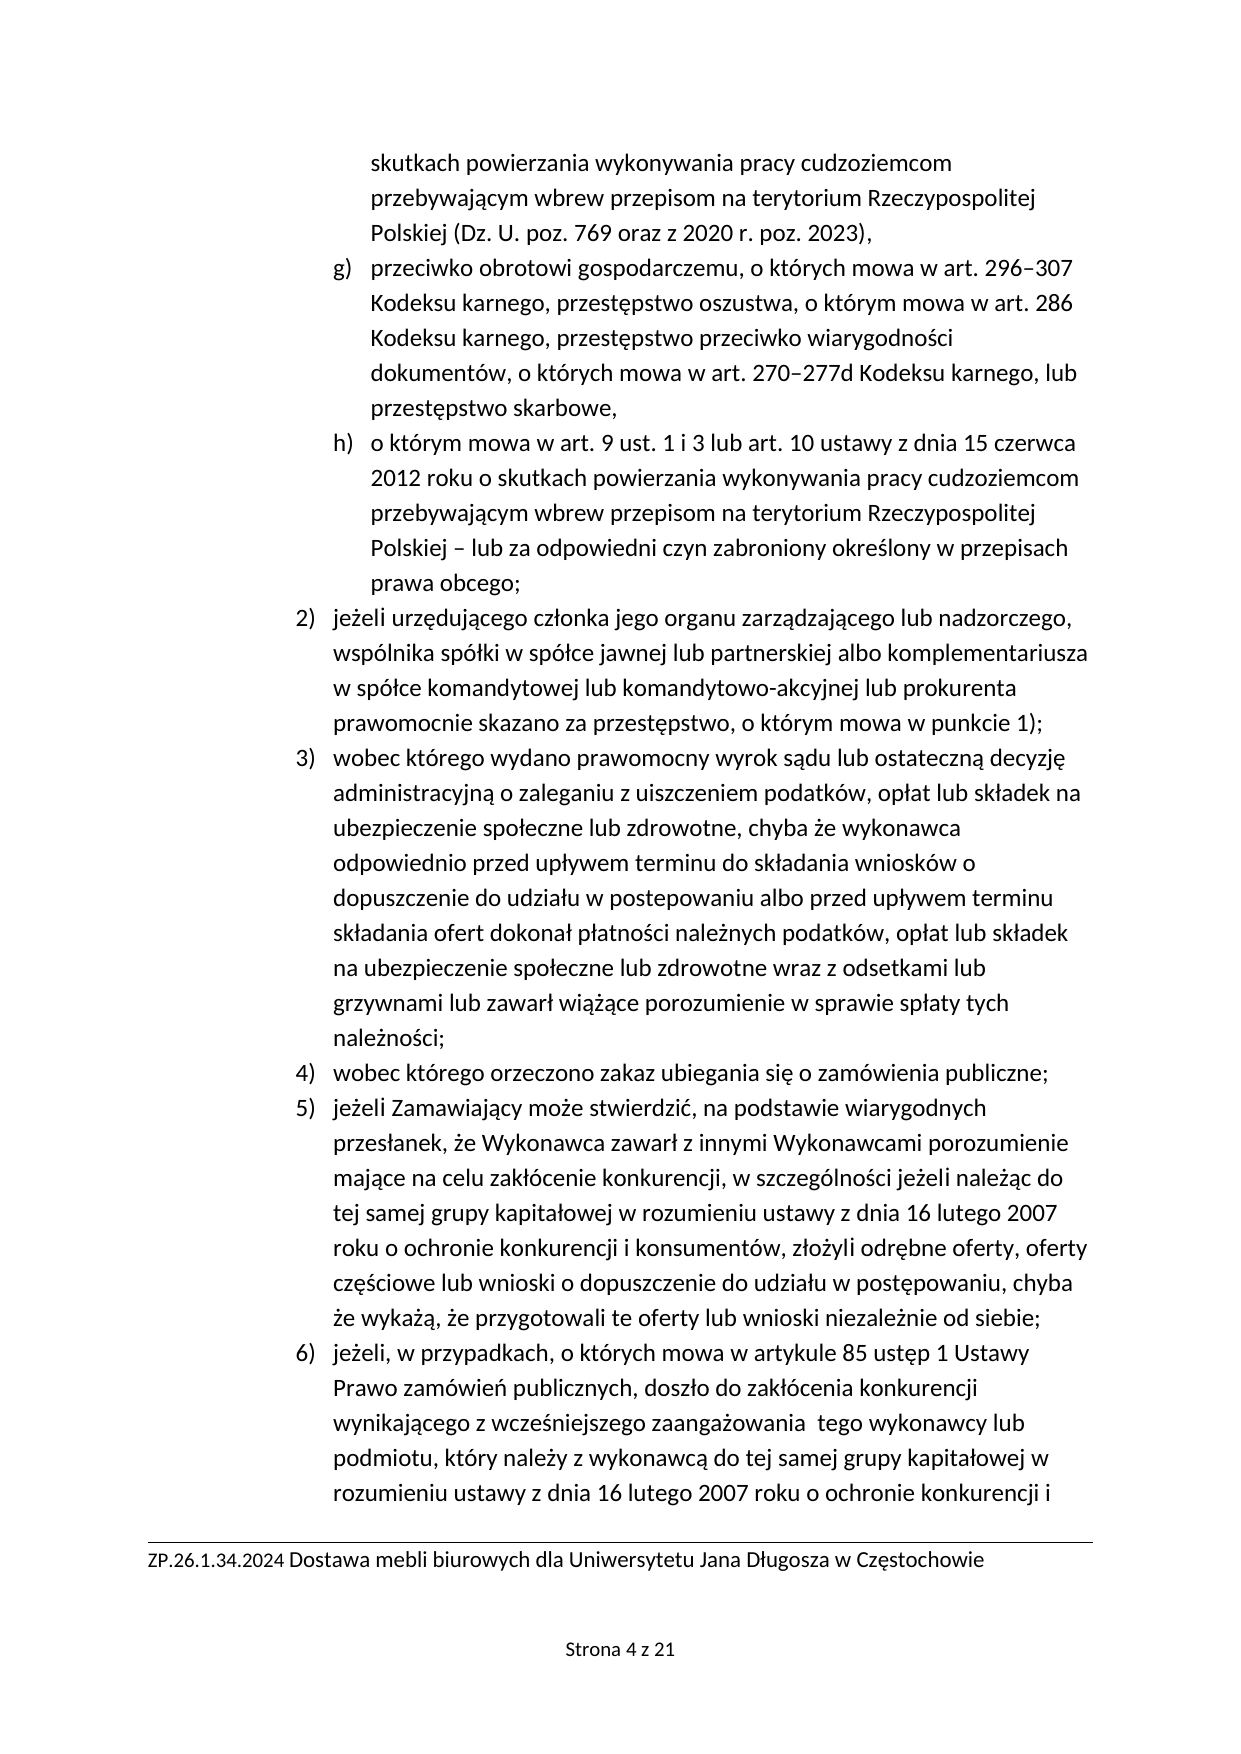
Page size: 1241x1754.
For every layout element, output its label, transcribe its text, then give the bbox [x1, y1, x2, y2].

list jeżeli̇ urzędującego członka jego organu zarządzającego lub nadzorczego, wspólnika spółki w spółce jawnej lub partnerskiej albo komplementariusza w spółce komandytowej lub komandytowo-akcyjnej lub prokurenta prawomocnie skazano za przestępstwo, o którym mowa w punkcie 1); [295, 603, 1093, 738]
list jeżeli̇ Zamawiający może stwierdzić, na podstawie wiarygodnych przesłanek, że Wykonawca zawarł z innymi Wykonawcami porozumienie mające na celu zakłócenie konkurencji, w szczególności jeżeli̇ należąc do tej samej grupy kapitałowej w rozumieniu ustawy z dnia 16 lutego 2007 roku o ochronie konkurencji i konsumentów, złożyli̇ odrębne oferty, oferty częściowe lub wnioski o dopuszczenie do udziału w postępowaniu, chyba że wykażą, że przygotowali te oferty lub wnioski niezależnie od siebie; [295, 1093, 1093, 1333]
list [295, 1338, 1093, 1508]
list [333, 148, 1093, 248]
list przeciwko obrotowi gospodarczemu, o których mowa w art. 296–307 Kodeksu karnego, przestępstwo oszustwa, o którym mowa w art. 286 Kodeksu karnego, przestępstwo przeciwko wiarygodności dokumentów, o których mowa w art. 270–277d Kodeksu karnego, lub przestępstwo skarbowe, [333, 253, 1093, 423]
list wobec którego wydano prawomocny wyrok sądu lub ostateczną decyzję administracyjną o zaleganiu z uiszczeniem podatków, opłat lub składek na ubezpieczenie społeczne lub zdrowotne, chyba że wykonawca odpowiednio przed upływem terminu do składania wniosków o dopuszczenie do udziału w postepowaniu albo przed upływem terminu składania ofert dokonał płatności należnych podatków, opłat lub składek na ubezpieczenie społeczne lub zdrowotne wraz z odsetkami lub grzywnami lub zawarł wiążące porozumienie w sprawie spłaty tych należności; [295, 743, 1093, 1053]
list o którym mowa w art. 9 ust. 1 i 3 lub art. 10 ustawy z dnia 15 czerwca 2012 roku o skutkach powierzania wykonywania pracy cudzoziemcom przebywającym wbrew przepisom na terytorium Rzeczypospolitej Polskiej – lub za odpowiedni czyn zabroniony określony w przepisach prawa obcego; [333, 428, 1093, 598]
list wobec którego orzeczono zakaz ubiegania się o zamówienia publiczne; [295, 1058, 1093, 1088]
